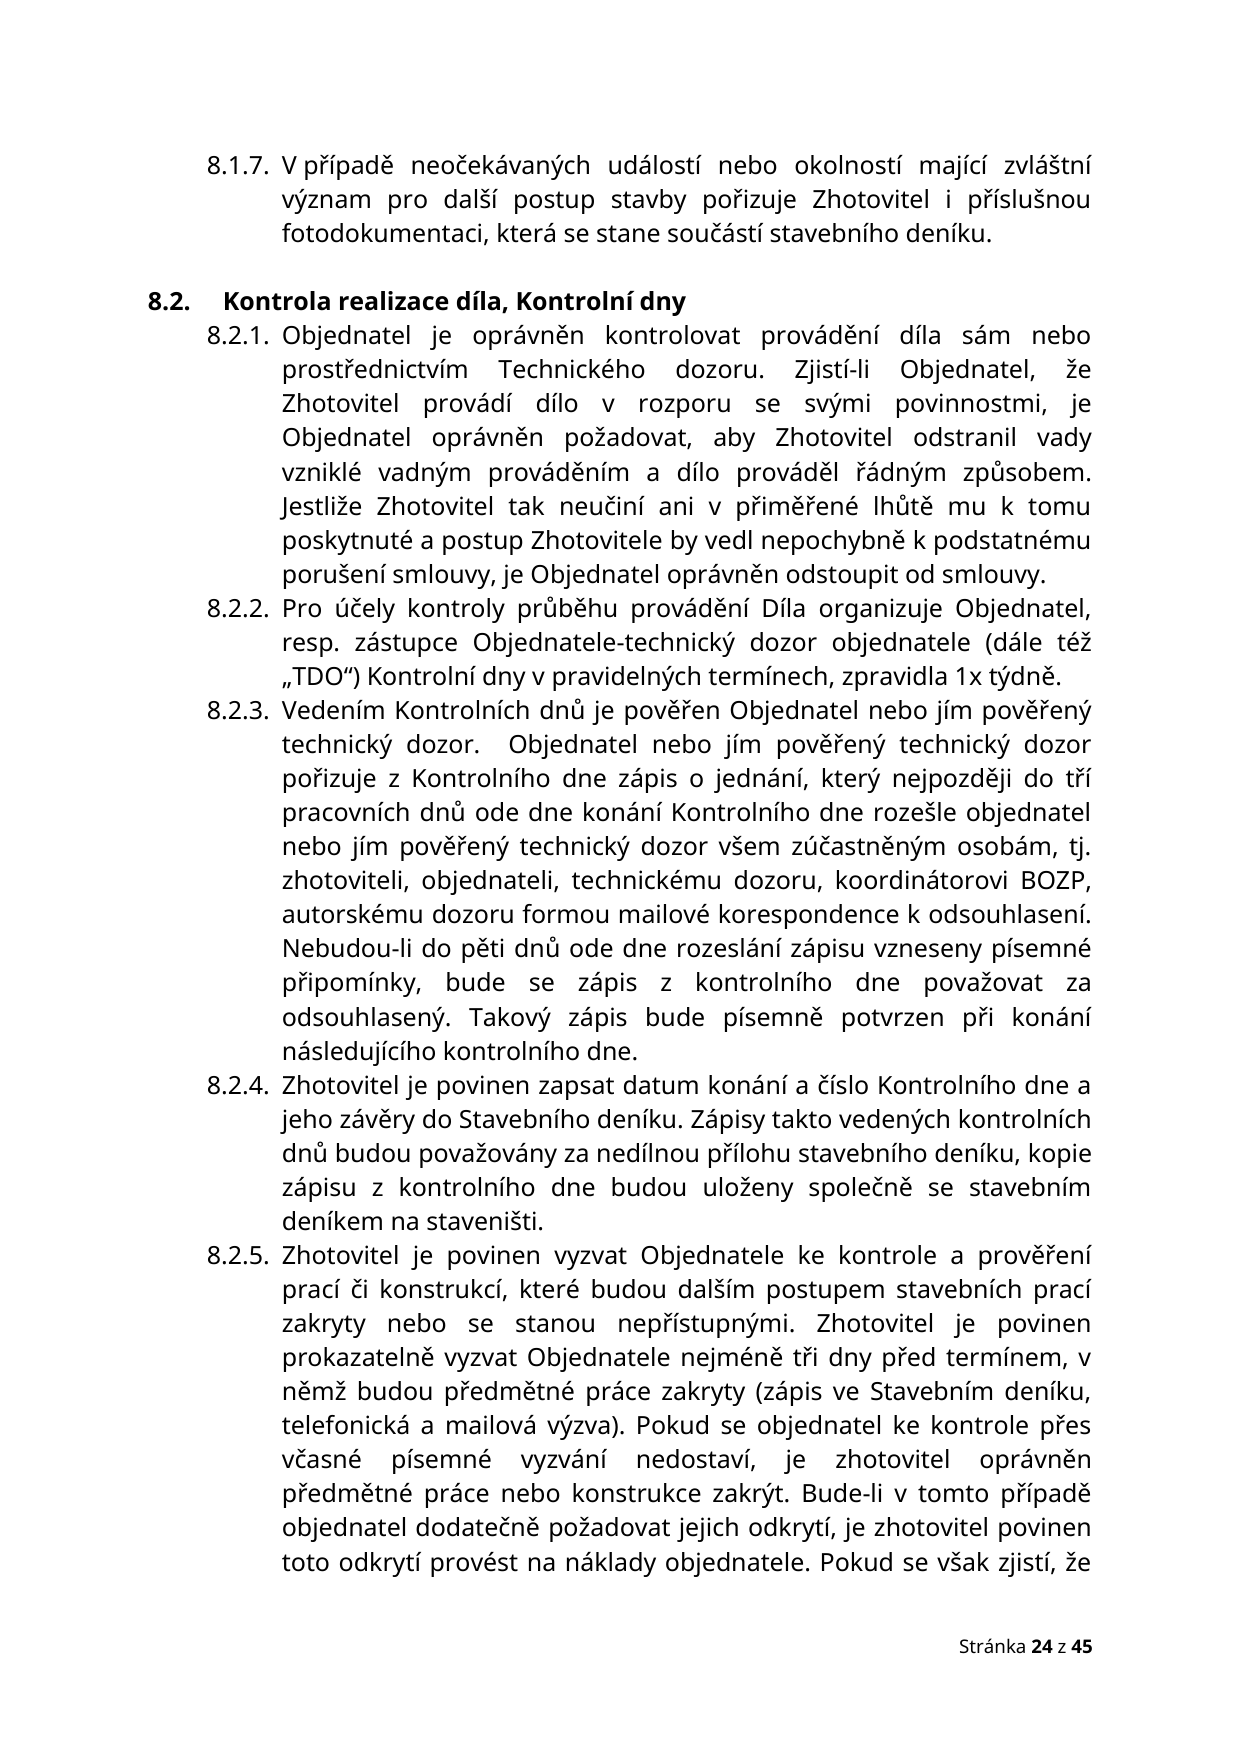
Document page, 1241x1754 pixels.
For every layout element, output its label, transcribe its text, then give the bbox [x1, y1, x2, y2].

list V případě neočekávaných událostí nebo okolností mající zvláštní význam pro další postup stavby pořizuje Zhotovitel i příslušnou fotodokumentaci, která se stane součástí stavebního deníku. [207, 148, 1093, 250]
list Kontrola realizace díla, Kontrolní dny [148, 284, 1093, 318]
list Objednatel je oprávněn kontrolovat provádění díla sám nebo prostřednictvím Technického dozoru. Zjistí-li Objednatel, že Zhotovitel provádí dílo v rozporu se svými povinnostmi, je Objednatel oprávněn požadovat, aby Zhotovitel odstranil vady vzniklé vadným prováděním a dílo prováděl řádným způsobem. Jestliže Zhotovitel tak neučiní ani v přiměřené lhůtě mu k tomu poskytnuté a postup Zhotovitele by vedl nepochybně k podstatnému porušení smlouvy, je Objednatel oprávněn odstoupit od smlouvy. [207, 318, 1093, 590]
list Zhotovitel je povinen zapsat datum konání a číslo Kontrolního dne a jeho závěry do Stavebního deníku. Zápisy takto vedených kontrolních dnů budou považovány za nedílnou přílohu stavebního deníku, kopie zápisu z kontrolního dne budou uloženy společně se stavebním deníkem na staveništi. [207, 1067, 1093, 1238]
list Pro účely kontroly průběhu provádění Díla organizuje Objednatel, resp. zástupce Objednatele-technický dozor objednatele (dále též „TDO“) Kontrolní dny v pravidelných termínech, zpravidla 1x týdně. [207, 590, 1093, 693]
list Vedením Kontrolních dnů je pověřen Objednatel nebo jím pověřený technický dozor. Objednatel nebo jím pověřený technický dozor pořizuje z Kontrolního dne zápis o jednání, který nejpozději do tří pracovních dnů ode dne konání Kontrolního dne rozešle objednatel nebo jím pověřený technický dozor všem zúčastněným osobám, tj. zhotoviteli, objednateli, technickému dozoru, koordinátorovi BOZP, autorskému dozoru formou mailové korespondence k odsouhlasení. Nebudou-li do pěti dnů ode dne rozeslání zápisu vzneseny písemné připomínky, bude se zápis z kontrolního dne považovat za odsouhlasený. Takový zápis bude písemně potvrzen při konání následujícího kontrolního dne. [207, 693, 1093, 1067]
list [207, 1238, 1093, 1578]
